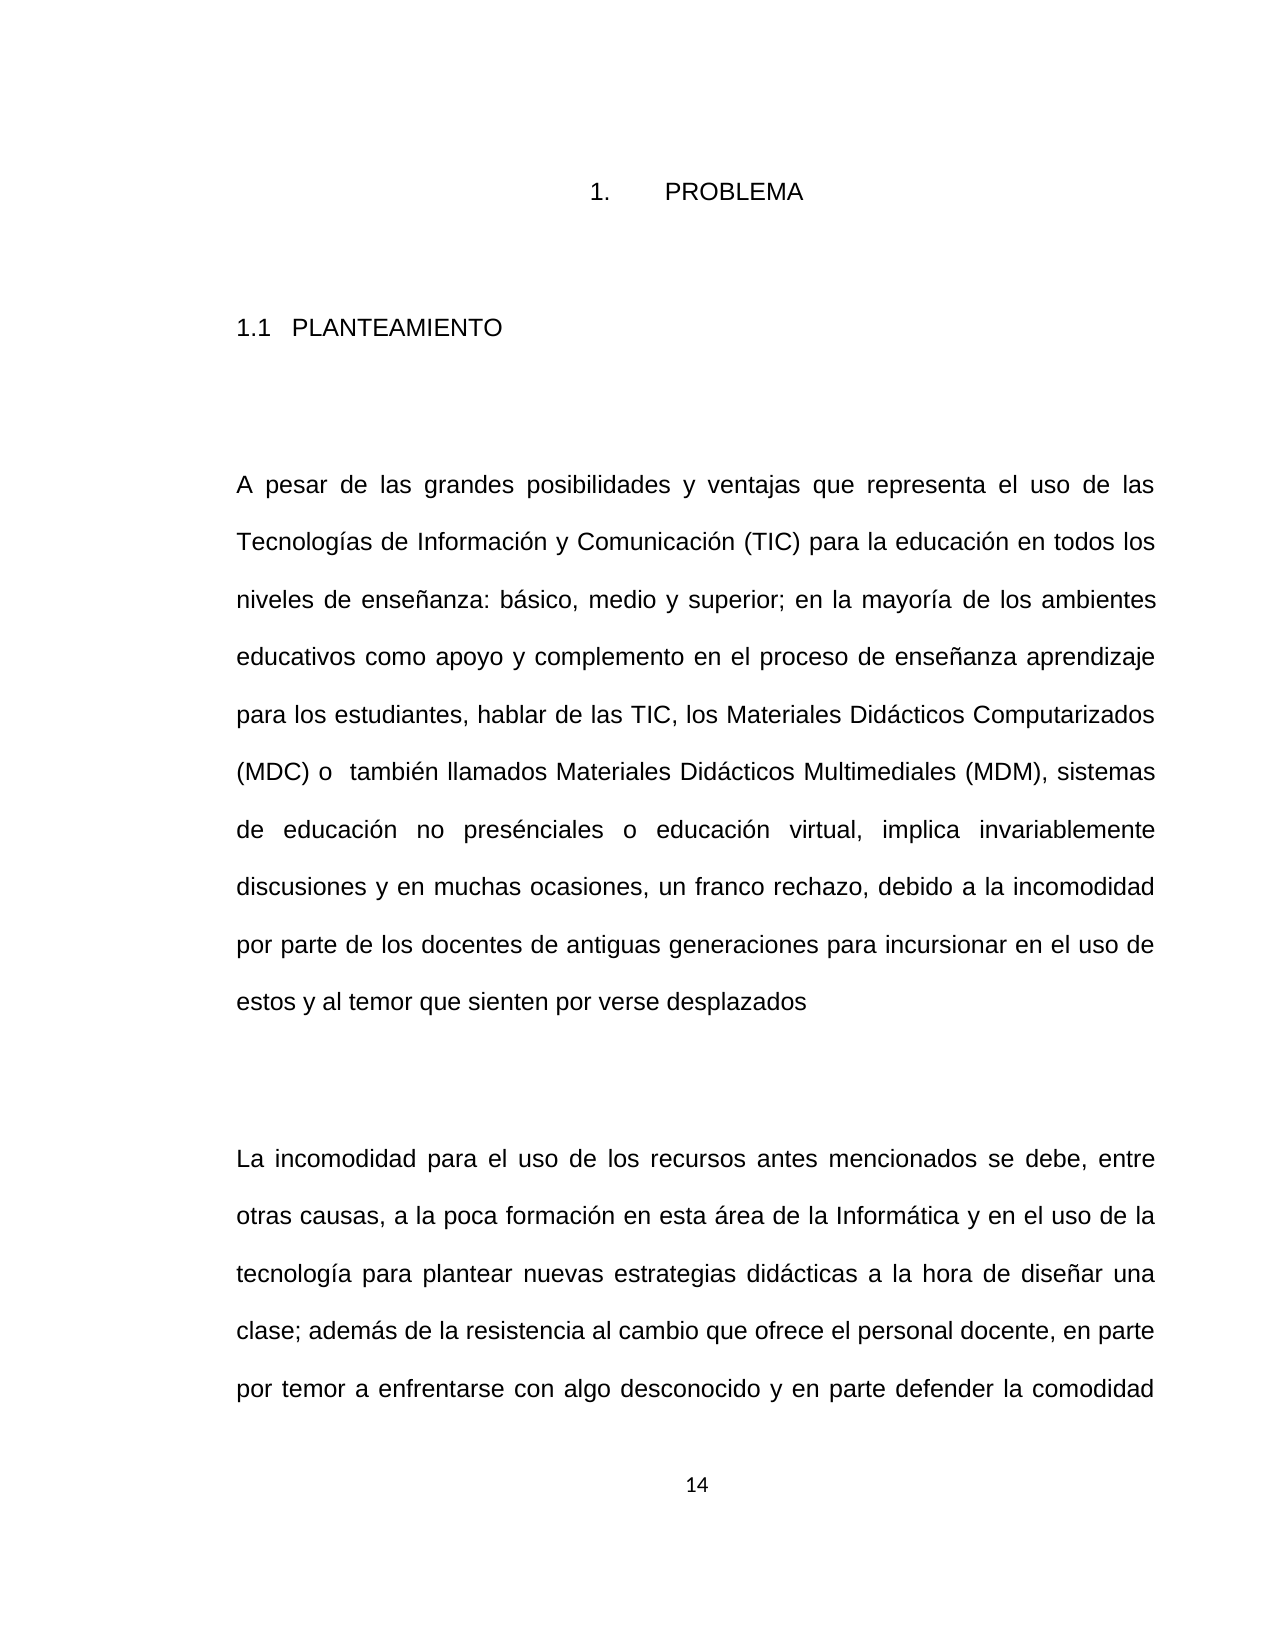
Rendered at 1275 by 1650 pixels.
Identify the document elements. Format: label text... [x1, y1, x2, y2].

text A pesar de las grandes posibilidades y ventajas que representa el uso de las Tecnologías de Información y Comunicación (TIC) para la educación en todos los niveles de enseñanza: básico, medio y superior; en la mayoría de los ambientes educativos como apoyo y complemento en el proceso de enseñanza aprendizaje para los estudiantes, hablar de las TIC, los Materiales Didácticos Computarizados (MDC) o también llamados Materiales Didácticos Multimediales (MDM), sistemas de educación no presénciales o educación virtual, implica invariablemente discusiones y en muchas ocasiones, un franco rechazo, debido a la incomodidad por parte de los docentes de antiguas generaciones para incursionar en el uso de estos y al temor que sienten por verse desplazados [236, 470, 1157, 1016]
text 1.1 PLANTEAMIENTO [236, 313, 1157, 342]
list PROBLEMA [236, 177, 1157, 206]
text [236, 1144, 1157, 1403]
